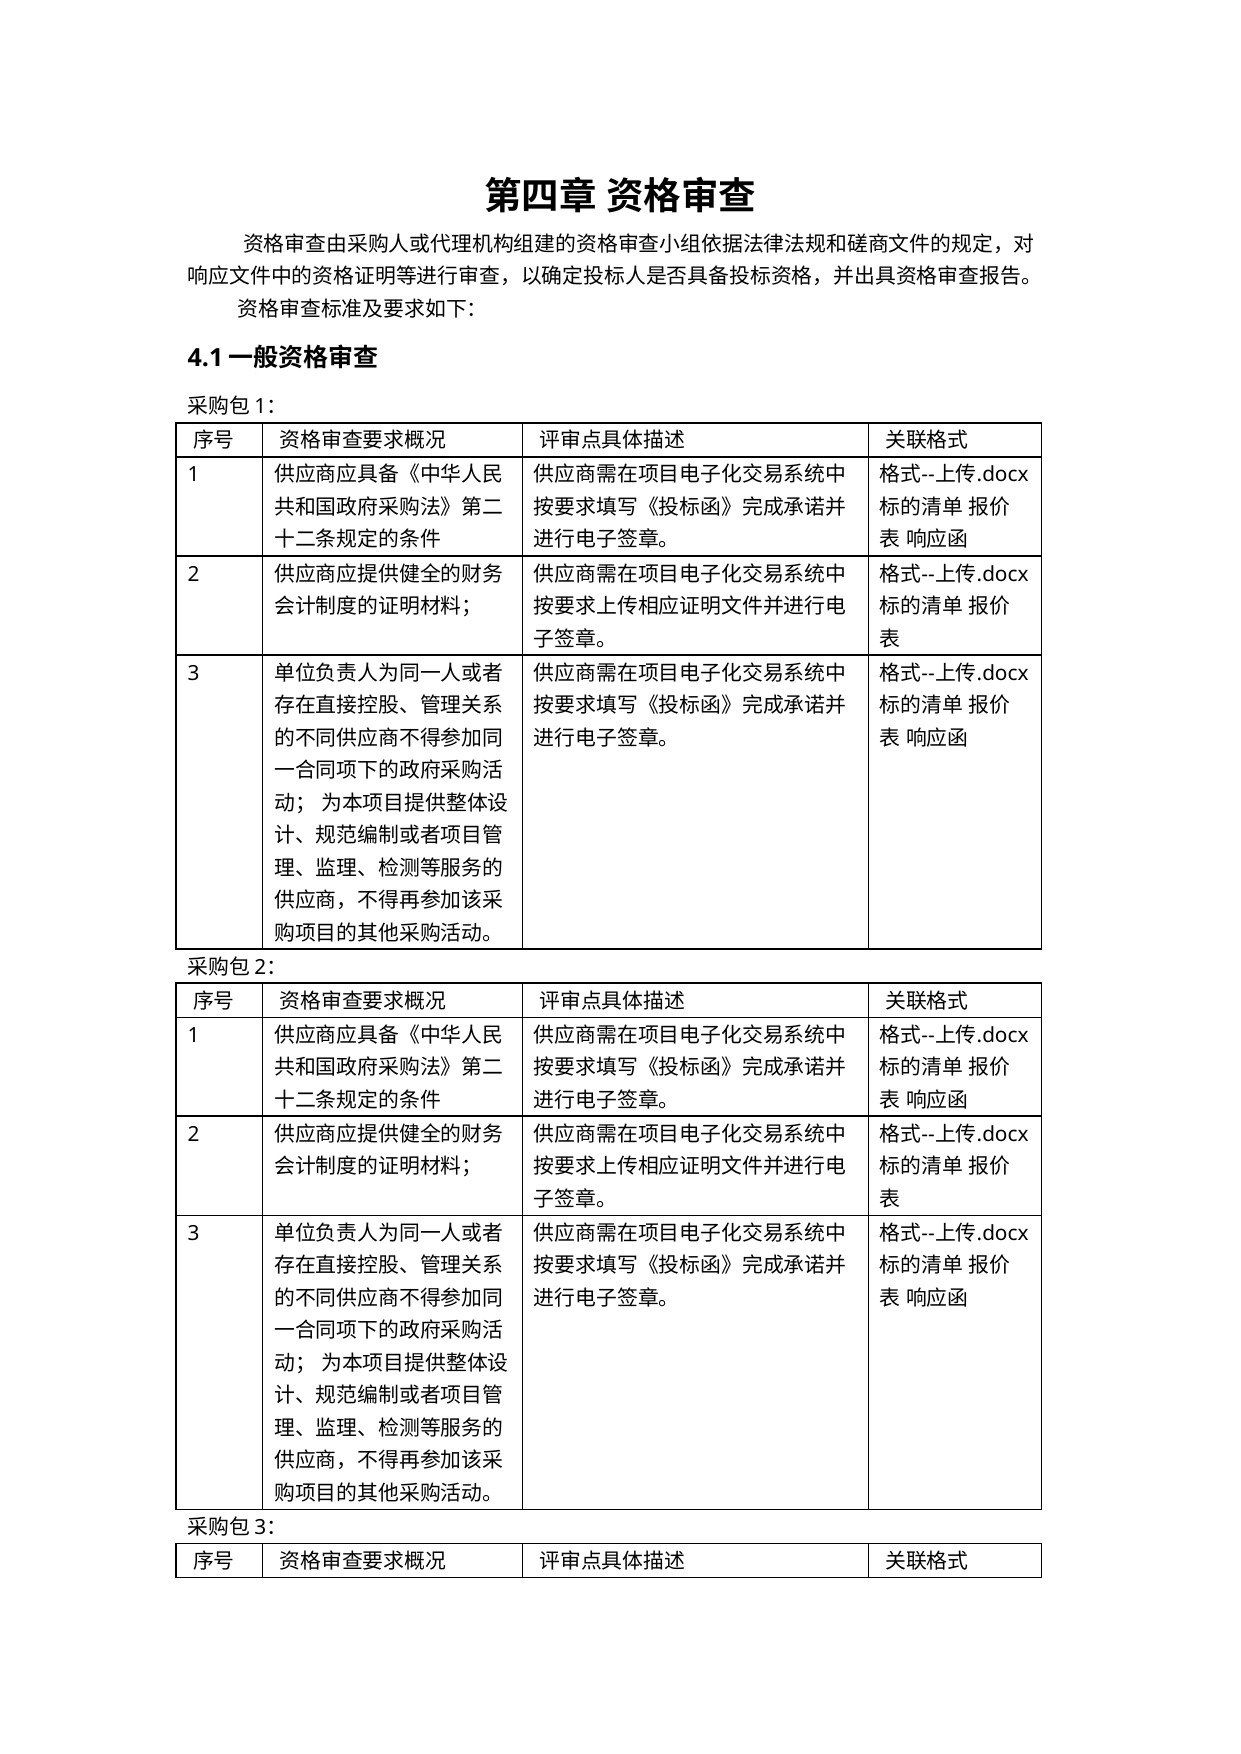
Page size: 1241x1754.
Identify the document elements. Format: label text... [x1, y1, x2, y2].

table_cell 供应商需在项目电子化交易系统中按要求上传相应证明文件并进行电子签章。 [523, 1117, 868, 1214]
text 采购包3： [187, 1510, 1053, 1543]
table_cell 2 [177, 557, 262, 654]
table_cell 供应商应提供健全的财务会计制度的证明材料； [263, 1117, 522, 1214]
table_cell 3 [177, 1216, 262, 1508]
table_cell 供应商需在项目电子化交易系统中按要求填写《投标函》完成承诺并进行电子签章。 [523, 1018, 868, 1115]
table_cell 格式--上传.docx 标的清单 报价表 [869, 557, 1041, 654]
table_cell 供应商应提供健全的财务会计制度的证明材料； [263, 557, 522, 654]
text 采购包1： [187, 389, 1053, 422]
table_cell 格式--上传.docx 标的清单 报价表 响应函 [869, 1216, 1041, 1508]
table_cell 格式--上传.docx 标的清单 报价表 响应函 [869, 1018, 1041, 1115]
table_header 序号 [177, 424, 262, 456]
table_cell 1 [177, 458, 262, 555]
text 4.1一般资格审查 [187, 324, 1053, 389]
table_cell 供应商需在项目电子化交易系统中按要求上传相应证明文件并进行电子签章。 [523, 557, 868, 654]
table_cell 供应商需在项目电子化交易系统中按要求填写《投标函》完成承诺并进行电子签章。 [523, 656, 868, 948]
table_header 关联格式 [869, 424, 1041, 456]
table_header 序号 [177, 1544, 262, 1577]
text 资格审查标准及要求如下： [187, 292, 1053, 324]
table_header 关联格式 [869, 984, 1041, 1016]
table_cell 供应商需在项目电子化交易系统中按要求填写《投标函》完成承诺并进行电子签章。 [523, 1216, 868, 1508]
table_cell 供应商应具备《中华人民共和国政府采购法》第二十二条规定的条件 [263, 1018, 522, 1115]
table_header 关联格式 [869, 1544, 1041, 1577]
text 采购包2： [187, 950, 1053, 982]
table_header 序号 [177, 984, 262, 1016]
table_header 资格审查要求概况 [263, 984, 522, 1016]
table_cell 格式--上传.docx 标的清单 报价表 [869, 1117, 1041, 1214]
table_header 评审点具体描述 [523, 424, 868, 456]
table_header 评审点具体描述 [523, 984, 868, 1016]
table_cell 单位负责人为同一人或者存在直接控股、管理关系的不同供应商不得参加同一合同项下的政府采购活动； 为本项目提供整体设计、规范编制或者项目管理、监理、检测等服务的供应商，不得再参加该采购项目的其他采购活动。 [263, 1216, 522, 1508]
table_cell 供应商应具备《中华人民共和国政府采购法》第二十二条规定的条件 [263, 458, 522, 555]
text 资格审查由采购人或代理机构组建的资格审查小组依据法律法规和磋商文件的规定，对响应文件中的资格证明等进行审查，以确定投标人是否具备投标资格，并出具资格审查报告。 [187, 227, 1053, 292]
table_cell 3 [177, 656, 262, 948]
table_cell 格式--上传.docx 标的清单 报价表 响应函 [869, 656, 1041, 948]
table_header 资格审查要求概况 [263, 1544, 522, 1577]
text 第四章 资格审查 [187, 162, 1053, 227]
table_cell 1 [177, 1018, 262, 1115]
table_cell 单位负责人为同一人或者存在直接控股、管理关系的不同供应商不得参加同一合同项下的政府采购活动； 为本项目提供整体设计、规范编制或者项目管理、监理、检测等服务的供应商，不得再参加该采购项目的其他采购活动。 [263, 656, 522, 948]
table_header 资格审查要求概况 [263, 424, 522, 456]
table_cell 格式--上传.docx 标的清单 报价表 响应函 [869, 458, 1041, 555]
table_cell 供应商需在项目电子化交易系统中按要求填写《投标函》完成承诺并进行电子签章。 [523, 458, 868, 555]
table_cell 2 [177, 1117, 262, 1214]
table_header 评审点具体描述 [523, 1544, 868, 1577]
